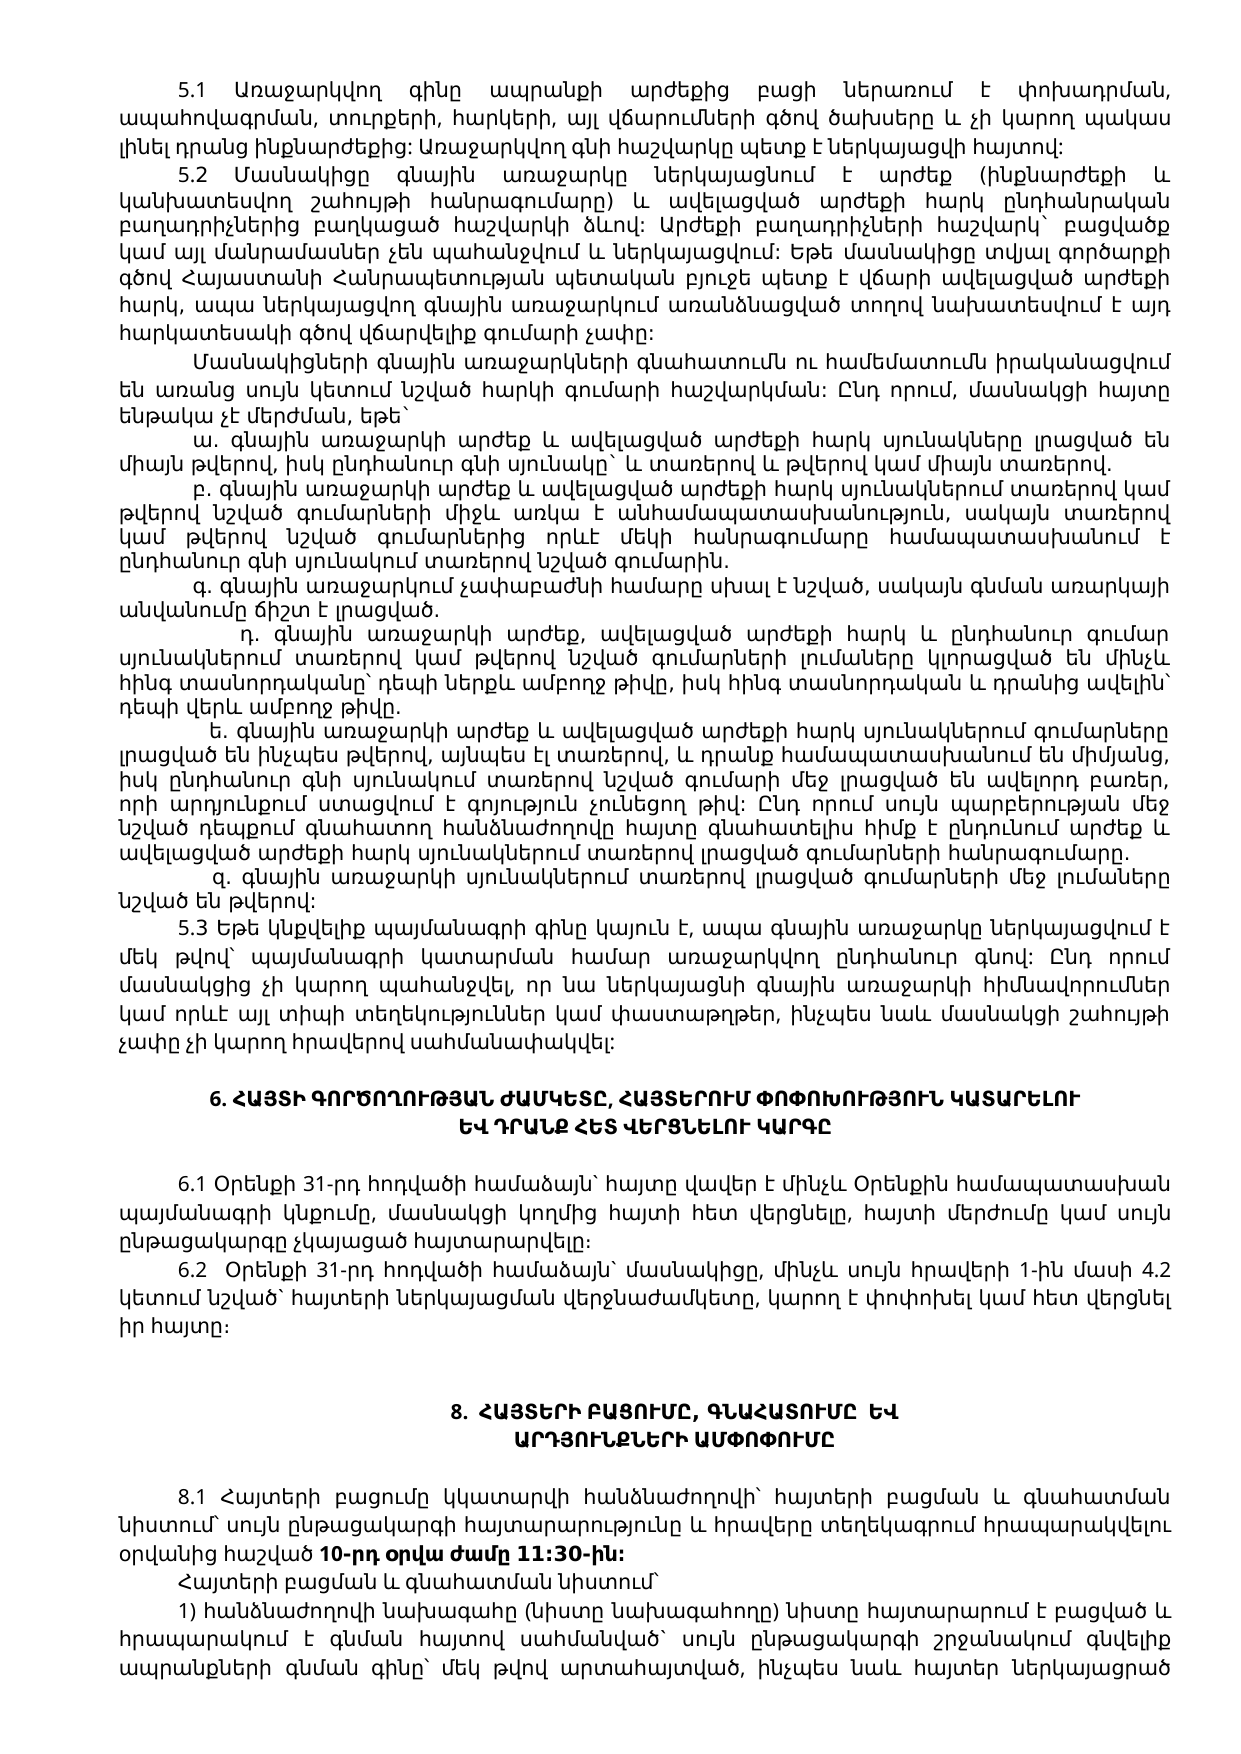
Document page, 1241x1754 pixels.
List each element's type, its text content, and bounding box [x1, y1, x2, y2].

text զ. գնային առաջարկի սյունակներում տառերով լրացված գումարների մեջ լումաները նշված են թվերով: [118, 865, 1171, 913]
text 5.1 Առաջարկվող գինը ապրանքի արժեքից բացի ներառում է փոխադրման, ապահովագրման, տուրքերի, հարկերի, այլ վճարումների գծով ծախսերը և չի կարող պակաս լինել դրանց ինքնարժեքից: Առաջարկվող գնի հաշվարկը պետք է ներկայացվի հայտով: [118, 75, 1171, 160]
text ԱՐԴՅՈՒՆՔՆԵՐԻ ԱՄՓՈՓՈՒՄԸ [118, 1425, 1171, 1454]
text 6.1 Օրենքի 31-րդ հոդվածի համաձայն` հայտը վավեր է մինչև Օրենքին համապատասխան պայմանագրի կնքումը, մասնակցի կողմից հայտի հետ վերցնելը, հայտի մերժումը կամ սույն ընթացակարգը չկայացած հայտարարվելը։ [118, 1169, 1171, 1255]
text 6. ՀԱՅՏԻ ԳՈՐԾՈՂՈՒԹՅԱՆ ԺԱՄԿԵՏԸ, ՀԱՅՏԵՐՈՒՄ ՓՈՓՈԽՈՒԹՅՈՒՆ ԿԱՏԱՐԵԼՈՒ [118, 1084, 1171, 1112]
text 8.1 Հայտերի բացումը կկատարվի հանձնաժողովի՝ հայտերի բացման և գնահատման նիստում՝ սույն ընթացակարգի հայտարարությունը և հրավերը տեղեկագրում հրապարակվելու օրվանից հաշված 10-րդ օրվա ժամը 11:30-ին։ [118, 1482, 1171, 1567]
text ԵՎ ԴՐԱՆՔ ՀԵՏ ՎԵՐՑՆԵԼՈՒ ԿԱՐԳԸ [118, 1112, 1171, 1141]
text ա. գնային առաջարկի արժեք և ավելացված արժեքի հարկ սյունակները լրացված են միայն թվերով, իսկ ընդհանուր գնի սյունակը` և տառերով և թվերով կամ միայն տառերով. [118, 428, 1171, 477]
text Մասնակիցների գնային առաջարկների գնահատումն ու համեմատումն իրականացվում են առանց սույն կետում նշված հարկի գումարի հաշվարկման: Ընդ որում, մասնակցի հայտը ենթակա չէ մերժման, եթե` [118, 347, 1171, 428]
text Հայտերի բացման և գնահատման նիստում՝ [118, 1567, 1171, 1596]
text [118, 1596, 1171, 1681]
text ե. գնային առաջարկի արժեք և ավելացված արժեքի հարկ սյունակներում գումարները լրացված են ինչպես թվերով, այնպես էլ տառերով, և դրանք համապատասխանում են միմյանց, իսկ ընդհանուր գնի սյունակում տառերով նշված գումարի մեջ լրացված են ավելորդ բառեր, որի արդյունքում ստացվում է գոյություն չունեցող թիվ: Ընդ որում սույն պարբերության մեջ նշված դեպքում գնահատող հանձնաժողովը հայտը գնահատելիս հիմք է ընդունում արժեք և ավելացված արժեքի հարկ սյունակներում տառերով լրացված գումարների հանրագումարը. [118, 719, 1171, 865]
text 5.2 Մասնակիցը գնային առաջարկը ներկայացնում է արժեք (ինքնարժեքի և կանխատեսվող շահույթի հանրագումարը) և ավելացված արժեքի հարկ ընդհանրական բաղադրիչներից բաղկացած հաշվարկի ձևով: Արժեքի բաղադրիչների հաշվարկ` բացվածք կամ այլ մանրամասներ չեն պահանջվում և ներկայացվում: Եթե մասնակիցը տվյալ գործարքի գծով Հայաստանի Հանրապետության պետական բյուջե պետք է վճարի ավելացված արժեքի հարկ, ապա ներկայացվող գնային առաջարկում առանձնացված տողով նախատեսվում է այդ հարկատեսակի գծով վճարվելիք գումարի չափը: [118, 160, 1171, 347]
text 6.2 Օրենքի 31-րդ հոդվածի համաձայն` մասնակիցը, մինչև սույն հրավերի 1-ին մասի 4.2 կետում նշված` հայտերի ներկայացման վերջնաժամկետը, կարող է փոփոխել կամ հետ վերցնել իր հայտը։ [118, 1255, 1171, 1340]
text 5.3 Եթե կնքվելիք պայմանագրի գինը կայուն է, ապա գնային առաջարկը ներկայացվում է մեկ թվով՝ պայմանագրի կատարման համար առաջարկվող ընդհանուր գնով: Ընդ որում մասնակցից չի կարող պահանջվել, որ նա ներկայացնի գնային առաջարկի հիմնավորումներ կամ որևէ այլ տիպի տեղեկություններ կամ փաստաթղթեր, ինչպես նաև մասնակցի շահույթի չափը չի կարող հրավերով սահմանափակվել: [118, 913, 1171, 1056]
text բ. գնային առաջարկի արժեք և ավելացված արժեքի հարկ սյունակներում տառերով կամ թվերով նշված գումարների միջև առկա է անհամապատասխանություն, սակայն տառերով կամ թվերով նշված գումարներից որևէ մեկի հանրագումարը համապատասխանում է ընդհանուր գնի սյունակում տառերով նշված գումարին. [118, 477, 1171, 574]
text դ. գնային առաջարկի արժեք, ավելացված արժեքի հարկ և ընդհանուր գումար սյունակներում տառերով կամ թվերով նշված գումարների լումաները կլորացված են մինչև հինգ տասնորդականը՝ դեպի ներքև ամբողջ թիվը, իսկ հինգ տասնորդական և դրանից ավելին՝ դեպի վերև ամբողջ թիվը. [118, 622, 1171, 719]
text 8. ՀԱՅՏԵՐԻ ԲԱՑՈՒՄԸ, ԳՆԱՀԱՏՈՒՄԸ ԵՎ [118, 1397, 1171, 1425]
text գ. գնային առաջարկում չափաբաժնի համարը սխալ է նշված, սակայն գնման առարկայի անվանումը ճիշտ է լրացված. [118, 574, 1171, 622]
